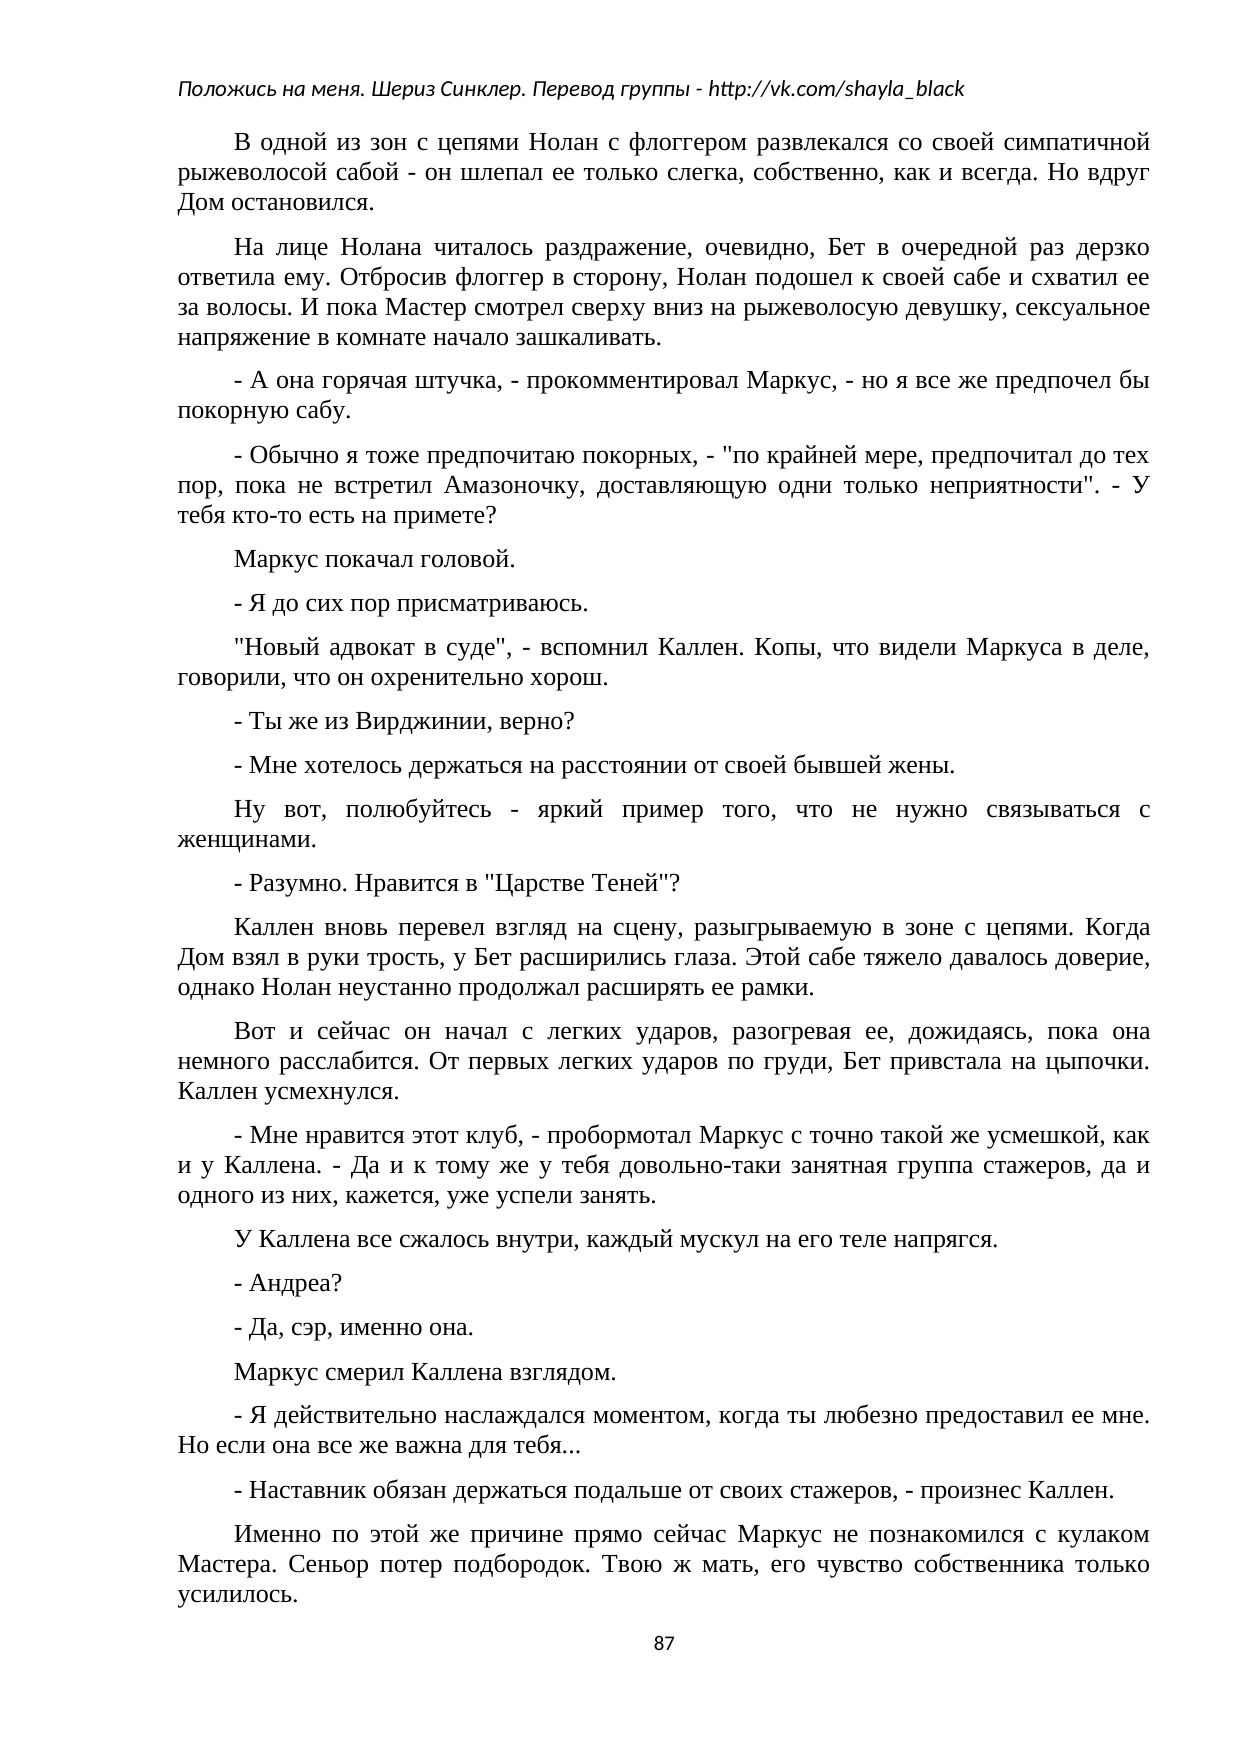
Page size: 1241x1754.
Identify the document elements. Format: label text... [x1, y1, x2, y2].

text "Новый адвокат в суде", - вспомнил Каллен. Копы, что видели Маркуса в деле, говорили, что он охренительно хорош. [177, 631, 1152, 691]
text У Каллена все сжалось внутри, каждый мускул на его теле напрягся. [177, 1223, 1152, 1253]
text На лице Нолана читалось раздражение, очевидно, Бет в очередной раз дерзко ответила ему. Отбросив флоггер в сторону, Нолан подошел к своей сабе и схватил ее за волосы. И пока Мастер смотрел сверху вниз на рыжеволосую девушку, сексуальное напряжение в комнате начало зашкаливать. [177, 231, 1152, 351]
text - Мне хотелось держаться на расстоянии от своей бывшей жены. [177, 749, 1152, 779]
text Ну вот, полюбуйтесь - яркий пример того, что не нужно связываться с женщинами. [177, 793, 1152, 853]
text - А она горячая штучка, - прокомментировал Маркус, - но я все же предпочел бы покорную сабу. [177, 364, 1152, 424]
text - Я до сих пор присматриваюсь. [177, 587, 1152, 617]
text - Я действительно наслаждался моментом, когда ты любезно предоставил ее мне. Но если она все же важна для тебя... [177, 1399, 1152, 1459]
text - Наставник обязан держаться подальше от своих стажеров, - произнес Каллен. [177, 1474, 1152, 1504]
text Именно по этой же причине прямо сейчас Маркус не познакомился с кулаком Мастера. Сеньор потер подбородок. Твою ж мать, его чувство собственника только усилилось. [177, 1518, 1152, 1608]
text Маркус смерил Каллена взглядом. [177, 1356, 1152, 1386]
text - Да, сэр, именно она. [177, 1311, 1152, 1341]
text - Обычно я тоже предпочитаю покорных, - "по крайней мере, предпочитал до тех пор, пока не встретил Амазоночку, доставляющую одни только неприятности". - У тебя кто-то есть на примете? [177, 439, 1152, 529]
text - Андреа? [177, 1267, 1152, 1297]
text В одной из зон с цепями Нолан с флоггером развлекался со своей симпатичной рыжеволосой сабой - он шлепал ее только слегка, собственно, как и всегда. Но вдруг Дом остановился. [177, 126, 1152, 216]
text Маркус покачал головой. [177, 543, 1152, 573]
text Каллен вновь перевел взгляд на сцену, разыгрываемую в зоне с цепями. Когда Дом взял в руки трость, у Бет расширились глаза. Этой сабе тяжело давалось доверие, однако Нолан неустанно продолжал расширять ее рамки. [177, 911, 1152, 1001]
text - Ты же из Вирджинии, верно? [177, 705, 1152, 735]
text - Мне нравится этот клуб, - пробормотал Маркус с точно такой же усмешкой, как и у Каллена. - Да и к тому же у тебя довольно-таки занятная группа стажеров, да и одного из них, кажется, уже успели занять. [177, 1119, 1152, 1209]
text - Разумно. Нравится в "Царстве Теней"? [177, 867, 1152, 897]
text Вот и сейчас он начал с легких ударов, разогревая ее, дожидаясь, пока она немного расслабится. От первых легких ударов по груди, Бет привстала на цыпочки. Каллен усмехнулся. [177, 1015, 1152, 1105]
